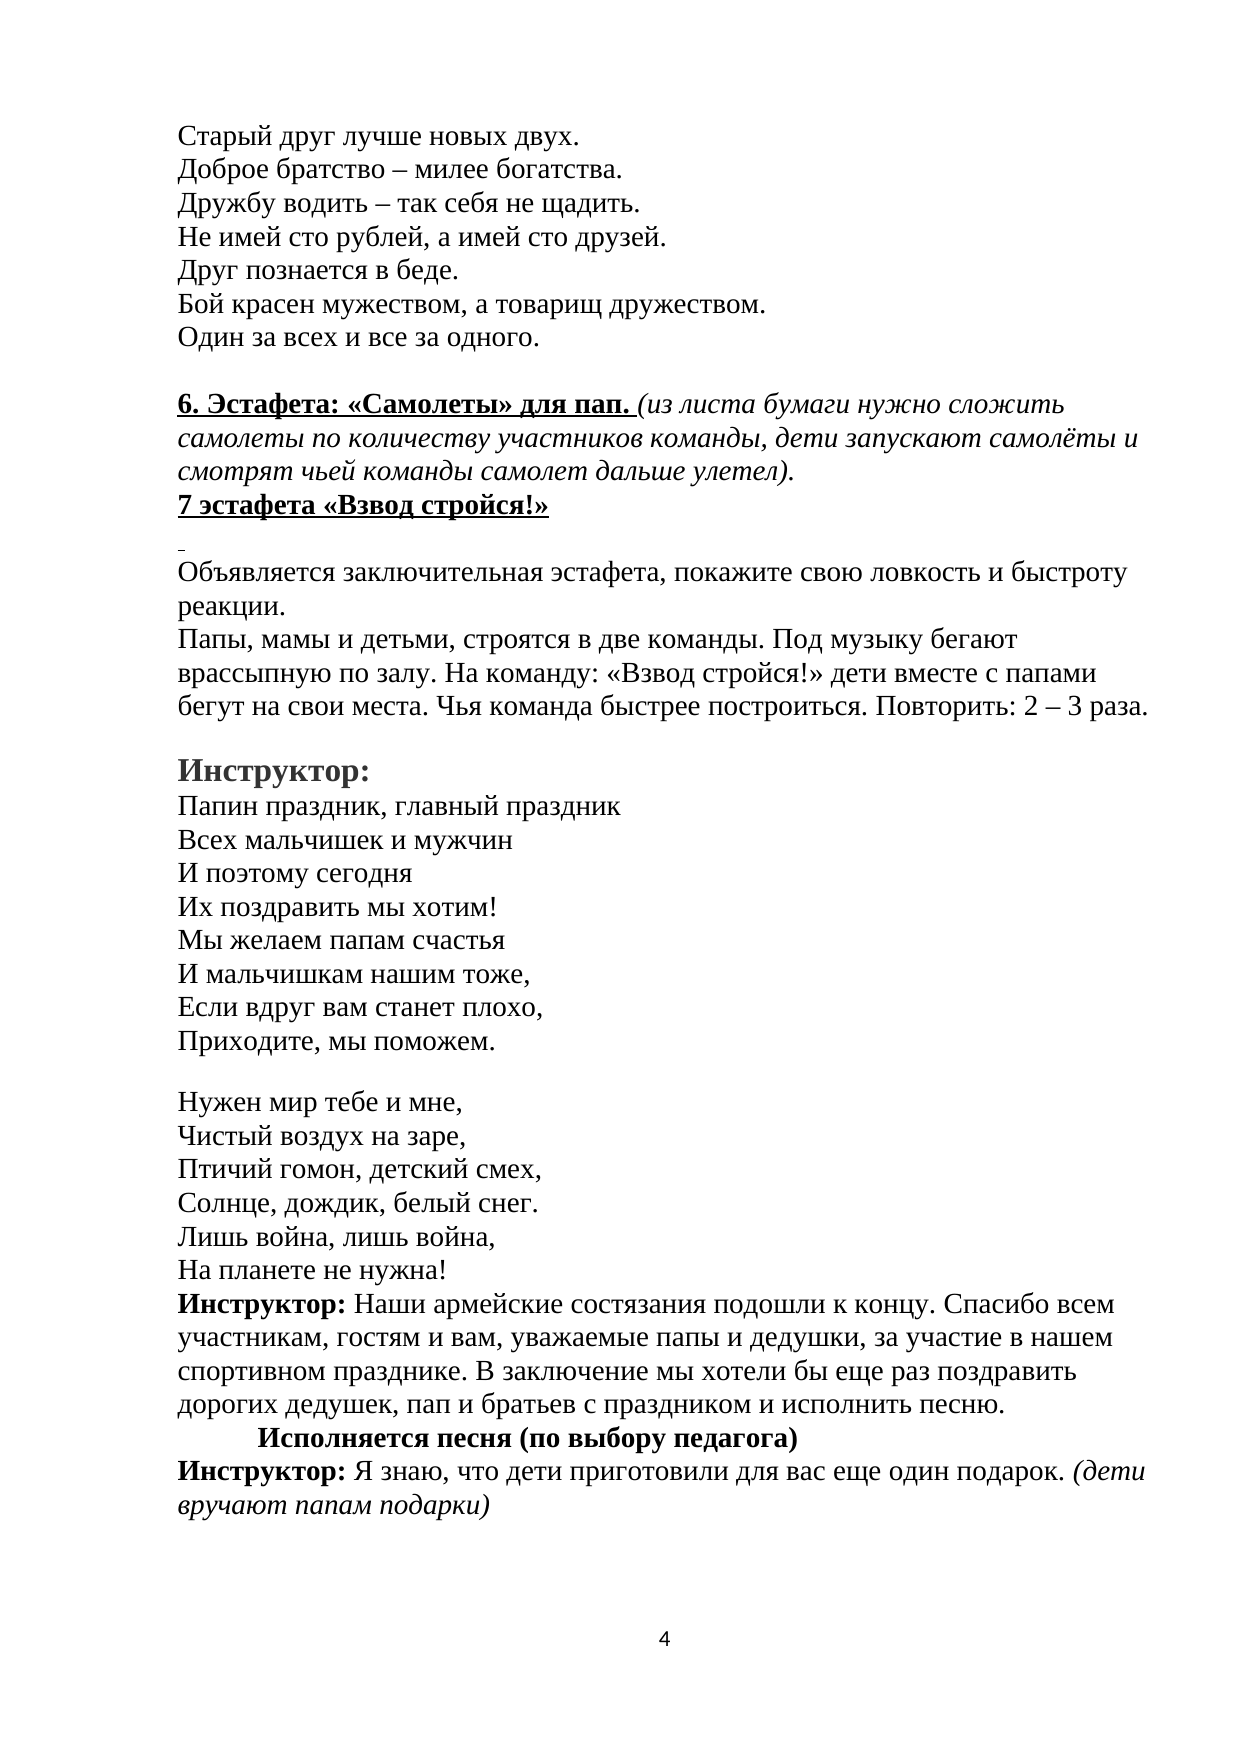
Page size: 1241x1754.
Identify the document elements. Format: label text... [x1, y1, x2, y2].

text Инструктор: Я знаю, что дети приготовили для вас еще один подарок. (дети вручают папам подарки) [177, 1453, 1152, 1521]
text Лишь война, лишь война, [177, 1219, 1152, 1252]
text Солнце, дождик, белый снег. [177, 1185, 1152, 1219]
text Доброе братство – милее богатства. [177, 152, 1152, 185]
text Птичий гомон, детский смех, [177, 1152, 1152, 1185]
text Инструктор: Наши армейские состязания подошли к концу. Спасибо всем участникам, гостям и вам, уважаемые папы и дедушки, за участие в нашем спортивном празднике. В заключение мы хотели бы еще раз поздравить дорогих дедушек, пап и братьев с праздником и исполнить песню. [177, 1286, 1152, 1420]
text Не имей сто рублей, а имей сто друзей. [177, 219, 1152, 252]
text Дружбу водить – так себя не щадить. [177, 185, 1152, 219]
text 6. Эстафета: «Самолеты» для пап. (из листа бумаги нужно сложить самолеты по количеству участников команды, дети запускают самолёты и смотрят чьей команды самолет дальше улетел). [177, 386, 1152, 487]
text Друг познается в беде. [177, 252, 1152, 286]
text Чистый воздух на заре, [177, 1118, 1152, 1152]
text Бой красен мужеством, а товарищ дружеством. [177, 286, 1152, 319]
text Инструктор: [177, 750, 1152, 788]
text Нужен мир тебе и мне, [177, 1084, 1152, 1118]
text Старый друг лучше новых двух. [177, 118, 1152, 152]
text Папин праздник, главный праздник Всех мальчишек и мужчин И поэтому сегодня Их поздравить мы хотим! Мы желаем папам счастья И мальчишкам нашим тоже, Если вдруг вам станет плохо, Приходите, мы поможем. [177, 788, 1152, 1084]
text 7 эстафета «Взвод стройся!» Объявляется заключительная эстафета, покажите свою ловкость и быстроту реакции. Папы, мамы и детьми, строятся в две команды. Под музыку бегают врассыпную по залу. На команду: «Взвод стройся!» дети вместе с папами бегут на свои места. Чья команда быстрее построиться. Повторить: 2 – 3 раза. [177, 487, 1152, 750]
text На планете не нужна! [177, 1252, 1152, 1286]
text Исполняется песня (по выбору педагога) [177, 1420, 1152, 1453]
text Один за всех и все за одного. [177, 319, 1152, 353]
